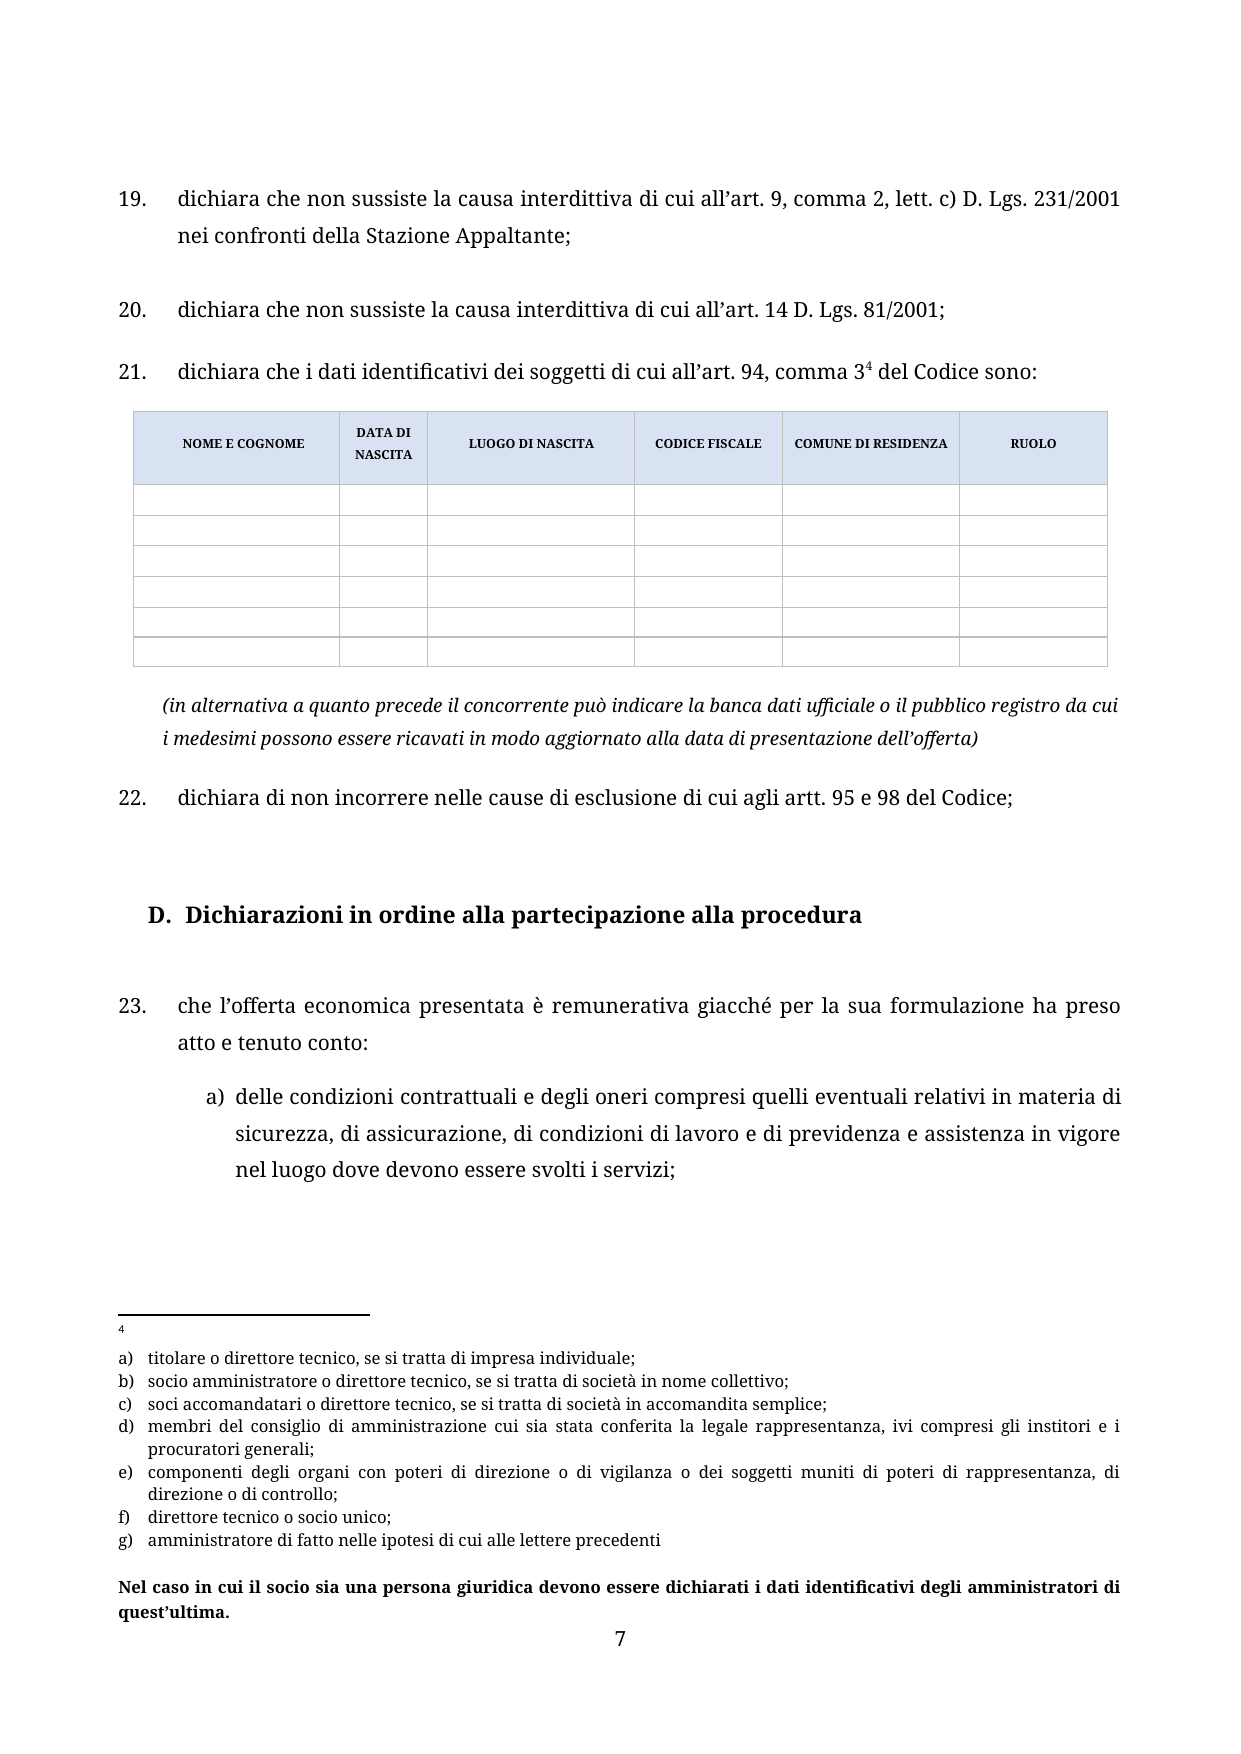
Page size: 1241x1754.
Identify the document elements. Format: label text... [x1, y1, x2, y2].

table_header CODICE FISCALE [635, 412, 782, 484]
table_cell [134, 516, 339, 544]
table_cell [783, 516, 959, 544]
table_cell [134, 546, 339, 576]
table_cell [428, 608, 634, 636]
list dichiara di non incorrere nelle cause di esclusione di cui agli artt. 95 e 98 del Codice; [118, 783, 1122, 812]
table_cell [635, 608, 782, 636]
table_cell [340, 546, 427, 576]
table_cell [635, 638, 782, 666]
table_cell [783, 577, 959, 607]
table_cell [960, 516, 1107, 544]
table_cell [340, 516, 427, 544]
table_cell [428, 577, 634, 607]
table_cell [428, 485, 634, 515]
table_cell [783, 546, 959, 576]
table_cell [134, 638, 339, 666]
table_cell [960, 485, 1107, 515]
table_cell [960, 638, 1107, 666]
table_cell [134, 485, 339, 515]
table_cell [428, 638, 634, 666]
table_cell [340, 638, 427, 666]
table_header LUOGO DI NASCITA [428, 412, 634, 484]
table_cell [960, 577, 1107, 607]
table_header COMUNE DI RESIDENZA [783, 412, 959, 484]
table_cell [134, 577, 339, 607]
table_cell [428, 546, 634, 576]
table_cell [960, 608, 1107, 636]
table_cell [635, 485, 782, 515]
table_cell [340, 577, 427, 607]
list dichiara che non sussiste la causa interdittiva di cui all’art. 9, comma 2, lett. c) D. Lgs. 231/2001 nei confronti della Stazione Appaltante; [118, 184, 1122, 250]
list (in alternativa a quanto precede il concorrente può indicare la banca dati ufficiale o il pubblico registro da cui i medesimi possono essere ricavati in modo aggiornato alla data di presentazione dell’offerta) [162, 692, 1122, 751]
list dichiara che non sussiste la causa interdittiva di cui all’art. 14 D. Lgs. 81/2001; [118, 295, 1122, 323]
list che l’offerta economica presentata è remunerativa giacché per la sua formulazione ha preso atto e tenuto conto: [118, 991, 1122, 1057]
table_cell [635, 516, 782, 544]
table_cell [428, 516, 634, 544]
table_cell [340, 608, 427, 636]
table_cell [960, 546, 1107, 576]
table_header RUOLO [960, 412, 1107, 484]
table_cell [635, 546, 782, 576]
list dichiara che i dati identificativi dei soggetti di cui all’art. 94, comma 3 del Codice sono: [118, 357, 1122, 385]
list delle condizioni contrattuali e degli oneri compresi quelli eventuali relativi in materia di sicurezza, di assicurazione, di condizioni di lavoro e di previdenza e assistenza in vigore nel luogo dove devono essere svolti i servizi; [206, 1082, 1122, 1184]
table_cell [134, 608, 339, 636]
table_cell [340, 485, 427, 515]
table_cell [783, 638, 959, 666]
table_cell [783, 485, 959, 515]
list Dichiarazioni in ordine alla partecipazione alla procedura [148, 899, 1122, 930]
table_cell [635, 577, 782, 607]
table_header DATA DI NASCITA [340, 412, 427, 484]
table_cell [783, 608, 959, 636]
table_header NOME E COGNOME [134, 412, 339, 484]
